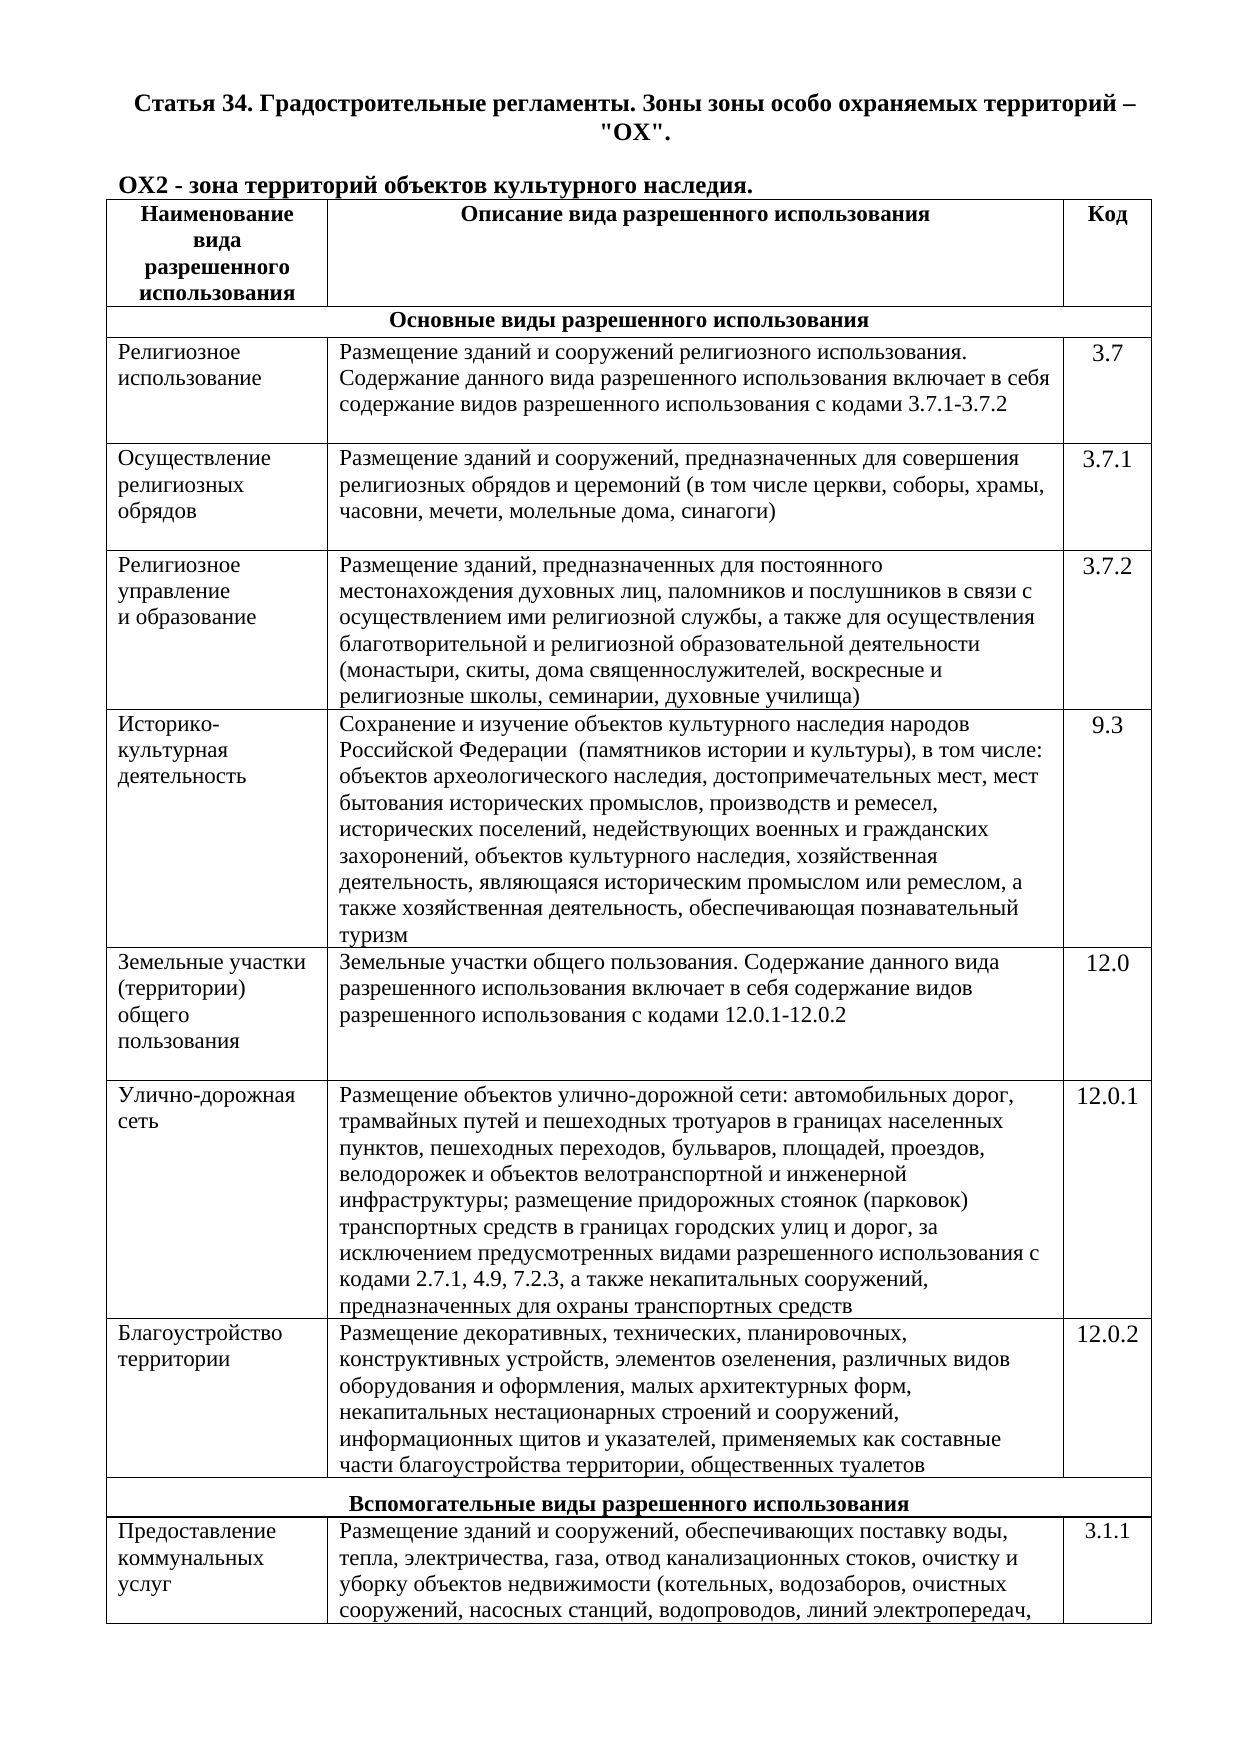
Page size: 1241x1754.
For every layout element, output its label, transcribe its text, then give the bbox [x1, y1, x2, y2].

table_cell 3.7.1 [1064, 444, 1151, 550]
table_cell Осуществление религиозных обрядов [107, 444, 327, 550]
table_cell 3.7.2 [1064, 551, 1151, 709]
table_cell Размещение объектов улично-дорожной сети: автомобильных дорог, трамвайных путей и пешеходных тротуаров в границах населенных пунктов, пешеходных переходов, бульваров, площадей, проездов, велодорожек и объектов велотранспортной и инженерной инфраструктуры; размещение придорожных стоянок (парковок) транспортных средств в границах городских улиц и дорог, за исключением предусмотренных видами разрешенного использования с кодами 2.7.1, 4.9, 7.2.3, а также некапитальных сооружений, предназначенных для охраны транспортных средств [328, 1081, 1063, 1318]
table_cell Земельные участки (территории) общего пользования [107, 948, 327, 1080]
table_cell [107, 1518, 327, 1623]
table_cell Благоустройство территории [107, 1319, 327, 1477]
text ОХ2 - зона территорий объектов культурного наследия. [118, 170, 1152, 199]
table_cell Размещение декоративных, технических, планировочных, конструктивных устройств, элементов озеленения, различных видов оборудования и оформления, малых архитектурных форм, некапитальных нестационарных строений и сооружений, информационных щитов и указателей, применяемых как составные части благоустройства территории, общественных туалетов [328, 1319, 1063, 1477]
table_cell 12.0.2 [1064, 1319, 1151, 1477]
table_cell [328, 1518, 1063, 1623]
table_cell Размещение зданий и сооружений религиозного использования. Содержание данного вида разрешенного использования включает в себя содержание видов разрешенного использования с кодами 3.7.1-3.7.2 [328, 338, 1063, 443]
table_header Описание вида разрешенного использования [328, 200, 1063, 306]
table_cell Основные виды разрешенного использования [107, 307, 1151, 337]
table_cell Историко-культурная деятельность [107, 710, 327, 947]
text Статья 34. Градостроительные регламенты. Зоны зоны особо охраняемых территорий – "ОХ". [130, 88, 1140, 145]
table_cell Вспомогательные виды разрешенного использования [107, 1478, 1151, 1516]
table_cell Размещение зданий и сооружений, предназначенных для совершения религиозных обрядов и церемоний (в том числе церкви, соборы, храмы, часовни, мечети, молельные дома, синагоги) [328, 444, 1063, 550]
table_cell 3.1.1 [1064, 1518, 1151, 1623]
table_cell Религиозное использование [107, 338, 327, 443]
table_cell 12.0 [1064, 948, 1151, 1080]
table_cell Размещение зданий, предназначенных для постоянного местонахождения духовных лиц, паломников и послушников в связи с осуществлением ими религиозной службы, а также для осуществления благотворительной и религиозной образовательной деятельности (монастыри, скиты, дома священнослужителей, воскресные и религиозные школы, семинарии, духовные училища) [328, 551, 1063, 709]
table_cell 12.0.1 [1064, 1081, 1151, 1318]
table_cell 9.3 [1064, 710, 1151, 947]
table_cell Религиозное управление и образование [107, 551, 327, 709]
table_header Наименование вида разрешенного использования [107, 200, 327, 306]
table_header Код [1064, 200, 1151, 306]
table_cell Земельные участки общего пользования. Содержание данного вида разрешенного использования включает в себя содержание видов разрешенного использования с кодами 12.0.1-12.0.2 [328, 948, 1063, 1080]
table_cell 3.7 [1064, 338, 1151, 443]
table_cell Сохранение и изучение объектов культурного наследия народов Российской Федерации (памятников истории и культуры), в том числе: объектов археологического наследия, достопримечательных мест, мест бытования исторических промыслов, производств и ремесел, исторических поселений, недействующих военных и гражданских захоронений, объектов культурного наследия, хозяйственная деятельность, являющаяся историческим промыслом или ремеслом, а также хозяйственная деятельность, обеспечивающая познавательный туризм [328, 710, 1063, 947]
table_cell Улично-дорожная сеть [107, 1081, 327, 1318]
